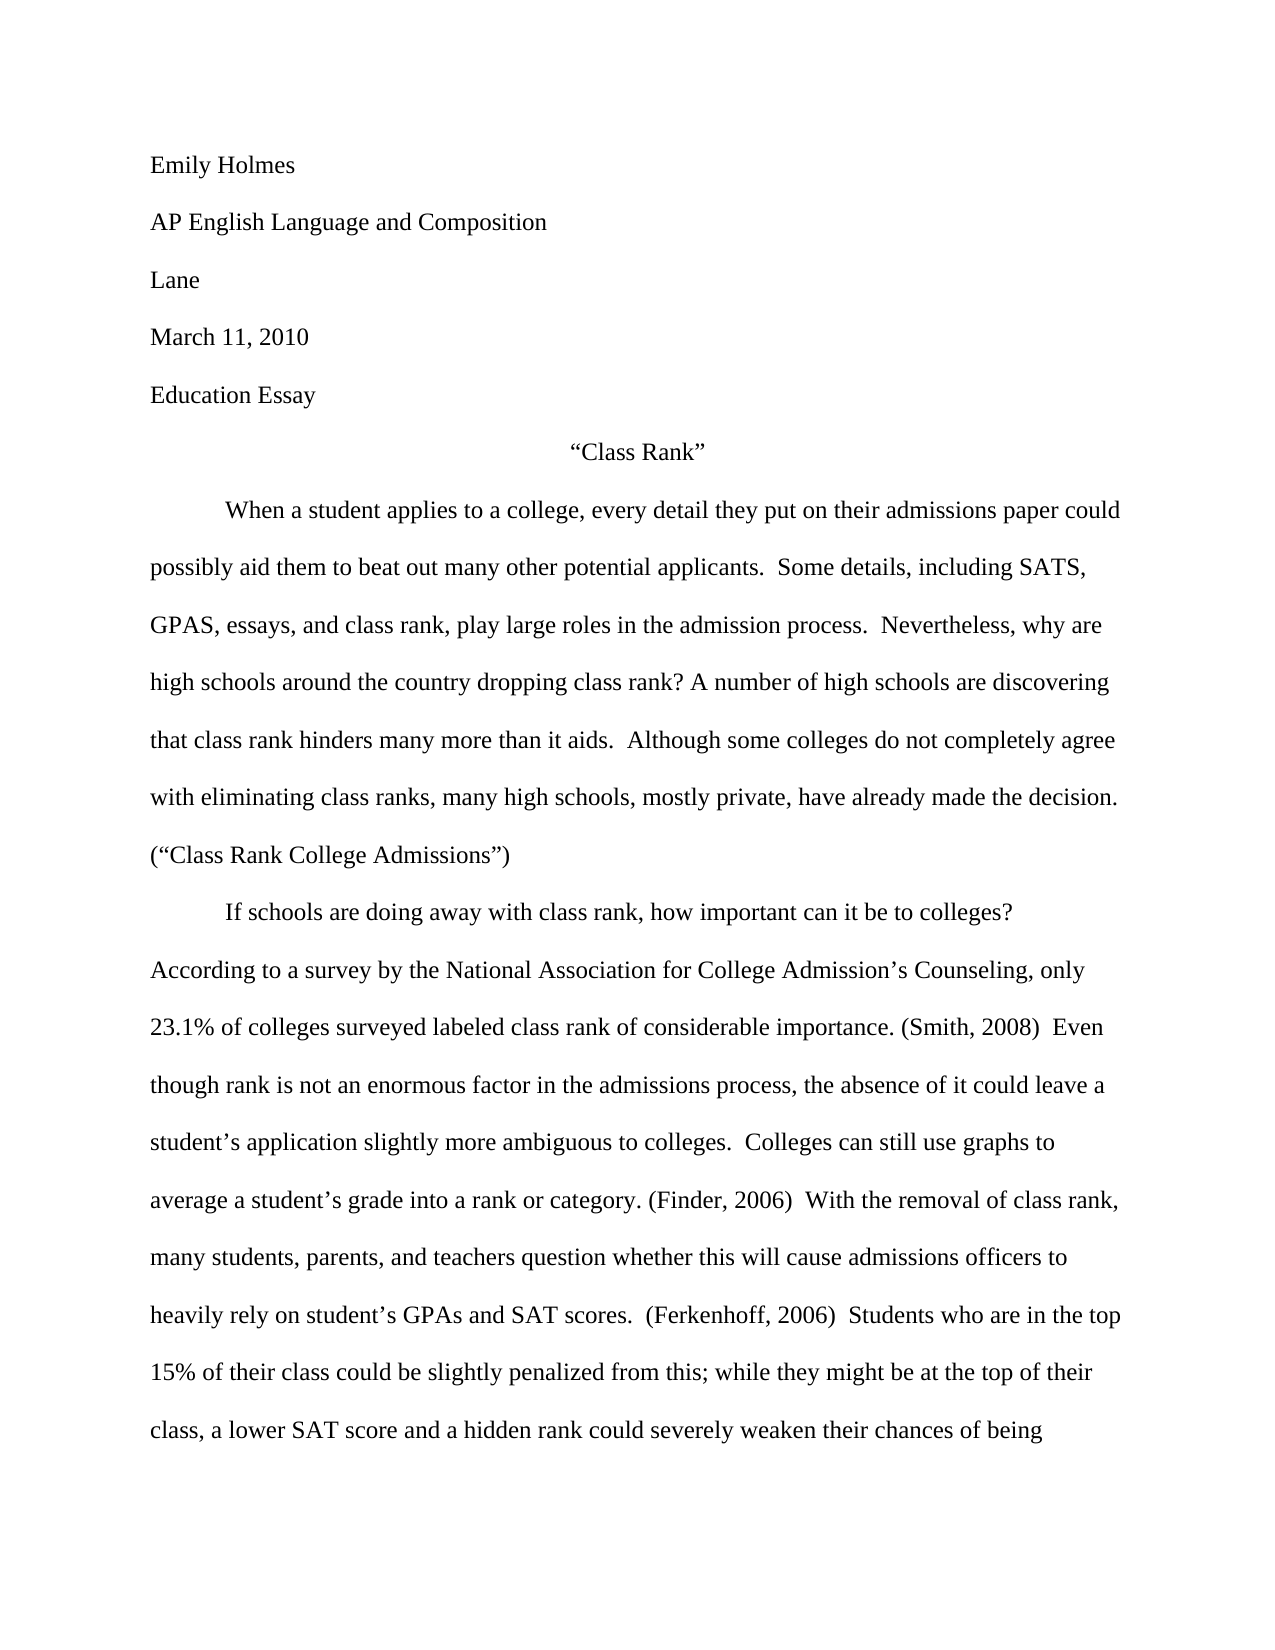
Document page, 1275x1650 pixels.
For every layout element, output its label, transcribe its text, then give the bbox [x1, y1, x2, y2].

text AP English Language and Composition [150, 207, 1125, 236]
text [150, 897, 1125, 1444]
text Education Essay [150, 380, 1125, 409]
text “Class Rank” [150, 437, 1125, 466]
text Emily Holmes [150, 150, 1125, 179]
text When a student applies to a college, every detail they put on their admissions paper could possibly aid them to beat out many other potential applicants. Some details, including SATS, GPAS, essays, and class rank, play large roles in the admission process. Nevertheless, why are high schools around the country dropping class rank? A number of high schools are discovering that class rank hinders many more than it aids. Although some colleges do not completely agree with eliminating class ranks, many high schools, mostly private, have already made the decision. (“ Admissions”) [150, 495, 1125, 869]
text Lane [150, 265, 1125, 294]
text March 11, 2010 [150, 322, 1125, 351]
